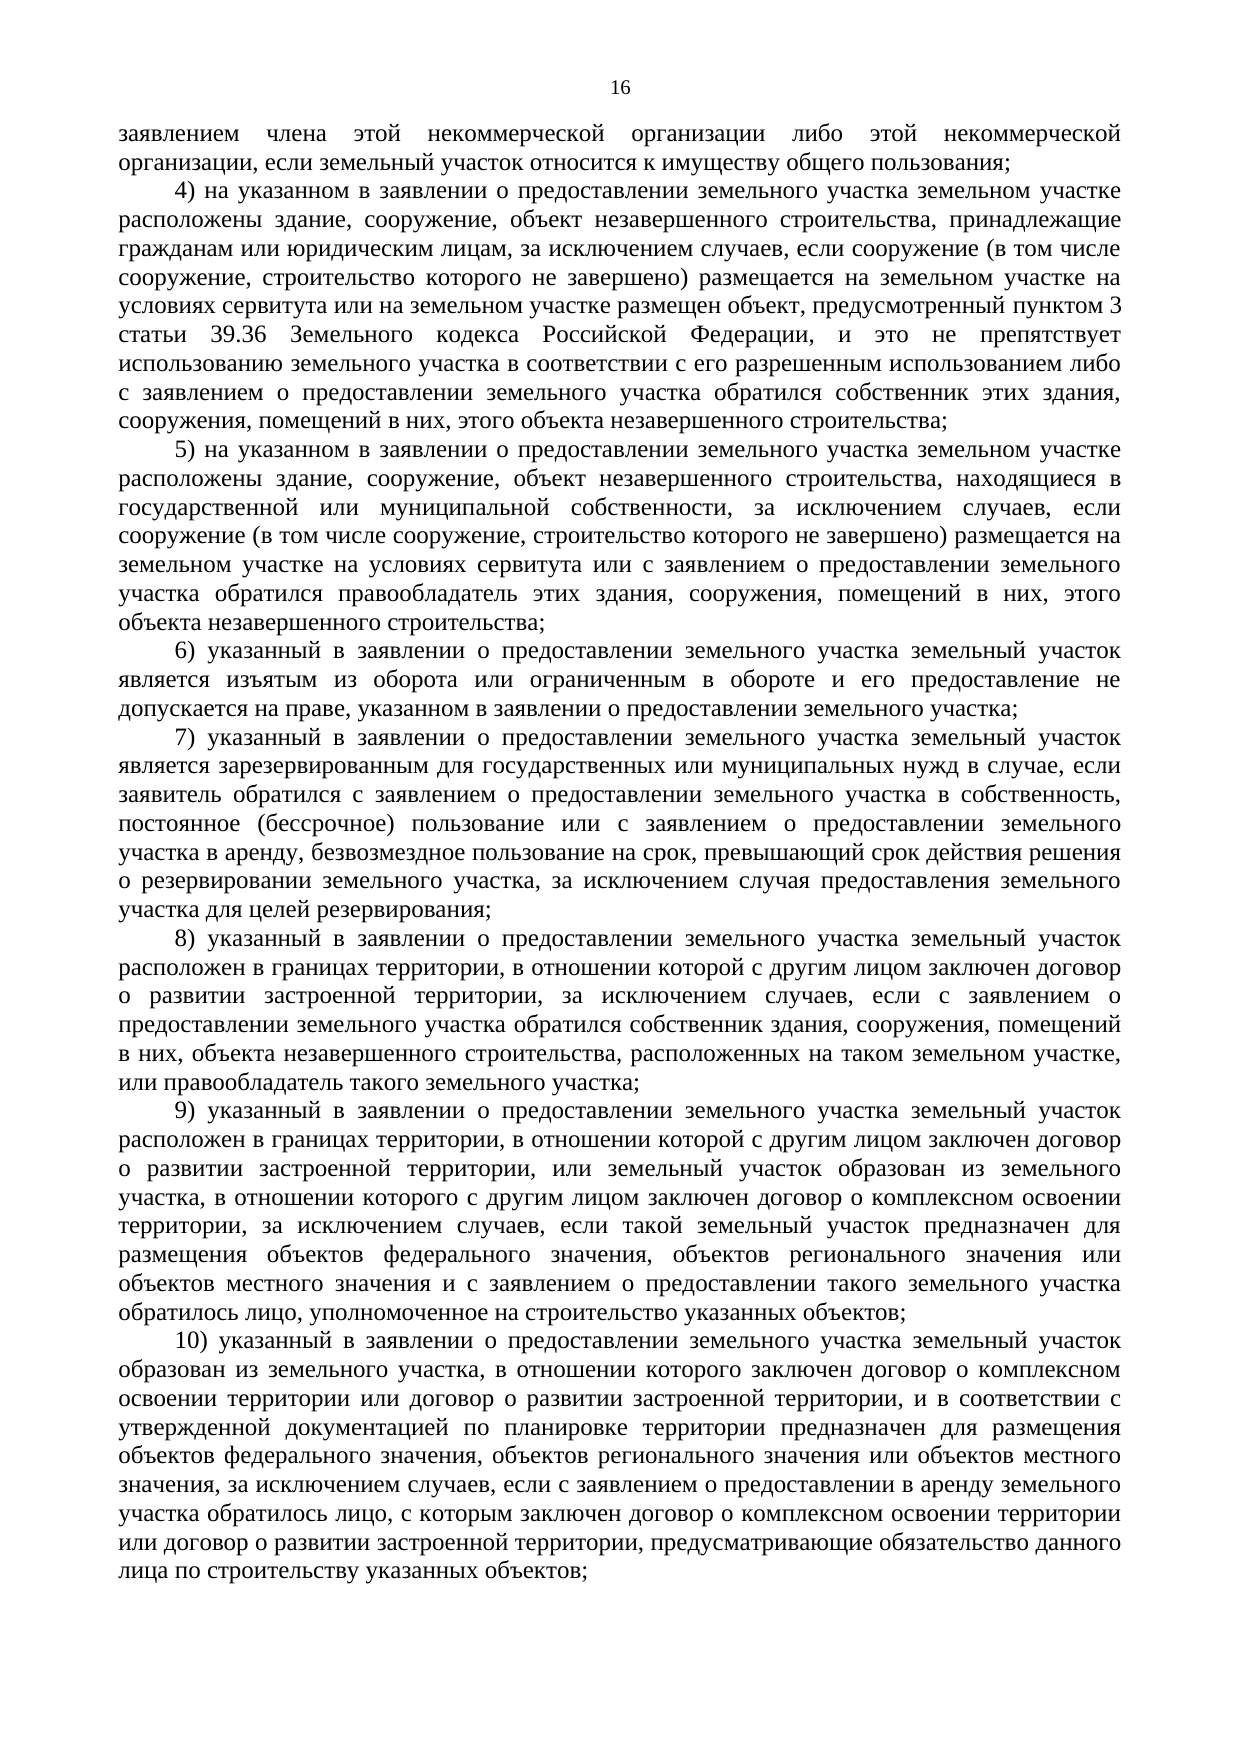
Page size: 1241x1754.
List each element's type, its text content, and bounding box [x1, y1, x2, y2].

text 5) на указанном в заявлении о предоставлении земельного участка земельном участке расположены здание, сооружение, объект незавершенного строительства, находящиеся в государственной или муниципальной собственности, за исключением случаев, если сооружение (в том числе сооружение, строительство которого не завершено) размещается на земельном участке на условиях сервитута или с заявлением о предоставлении земельного участка обратился правообладатель этих здания, сооружения, помещений в них, этого объекта незавершенного строительства; [118, 434, 1122, 636]
text 10) указанный в заявлении о предоставлении земельного участка земельный участок образован из земельного участка, в отношении которого заключен договор о комплексном освоении территории или договор о развитии застроенной территории, и в соответствии с утвержденной документацией по планировке территории предназначен для размещения объектов федерального значения, объектов регионального значения или объектов местного значения, за исключением случаев, если с заявлением о предоставлении в аренду земельного участка обратилось лицо, с которым заключен договор о комплексном освоении территории или договор о развитии застроенной территории, предусматривающие обязательство данного лица по строительству указанных объектов; [118, 1326, 1122, 1584]
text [118, 118, 1122, 176]
text 7) указанный в заявлении о предоставлении земельного участка земельный участок является зарезервированным для государственных или муниципальных нужд в случае, если заявитель обратился с заявлением о предоставлении земельного участка в собственность, постоянное (бессрочное) пользование или с заявлением о предоставлении земельного участка в аренду, безвозмездное пользование на срок, превышающий срок действия решения о резервировании земельного участка, за исключением случая предоставления земельного участка для целей резервирования; [118, 722, 1122, 923]
text 6) указанный в заявлении о предоставлении земельного участка земельный участок является изъятым из оборота или ограниченным в обороте и его предоставление не допускается на праве, указанном в заявлении о предоставлении земельного участка; [118, 636, 1122, 722]
text 9) указанный в заявлении о предоставлении земельного участка земельный участок расположен в границах территории, в отношении которой с другим лицом заключен договор о развитии застроенной территории, или земельный участок образован из земельного участка, в отношении которого с другим лицом заключен договор о комплексном освоении территории, за исключением случаев, если такой земельный участок предназначен для размещения объектов федерального значения, объектов регионального значения или объектов местного значения и с заявлением о предоставлении такого земельного участка обратилось лицо, уполномоченное на строительство указанных объектов; [118, 1096, 1122, 1326]
text 8) указанный в заявлении о предоставлении земельного участка земельный участок расположен в границах территории, в отношении которой с другим лицом заключен договор о развитии застроенной территории, за исключением случаев, если с заявлением о предоставлении земельного участка обратился собственник здания, сооружения, помещений в них, объекта незавершенного строительства, расположенных на таком земельном участке, или правообладатель такого земельного участка; [118, 923, 1122, 1096]
text 4) на указанном в заявлении о предоставлении земельного участка земельном участке расположены здание, сооружение, объект незавершенного строительства, принадлежащие гражданам или юридическим лицам, за исключением случаев, если сооружение (в том числе сооружение, строительство которого не завершено) размещается на земельном участке на условиях сервитута или на земельном участке размещен объект, предусмотренный пунктом 3 статьи 39.36 Земельного кодекса Российской Федерации, и это не препятствует использованию земельного участка в соответствии с его разрешенным использованием либо с заявлением о предоставлении земельного участка обратился собственник этих здания, сооружения, помещений в них, этого объекта незавершенного строительства; [118, 176, 1122, 434]
